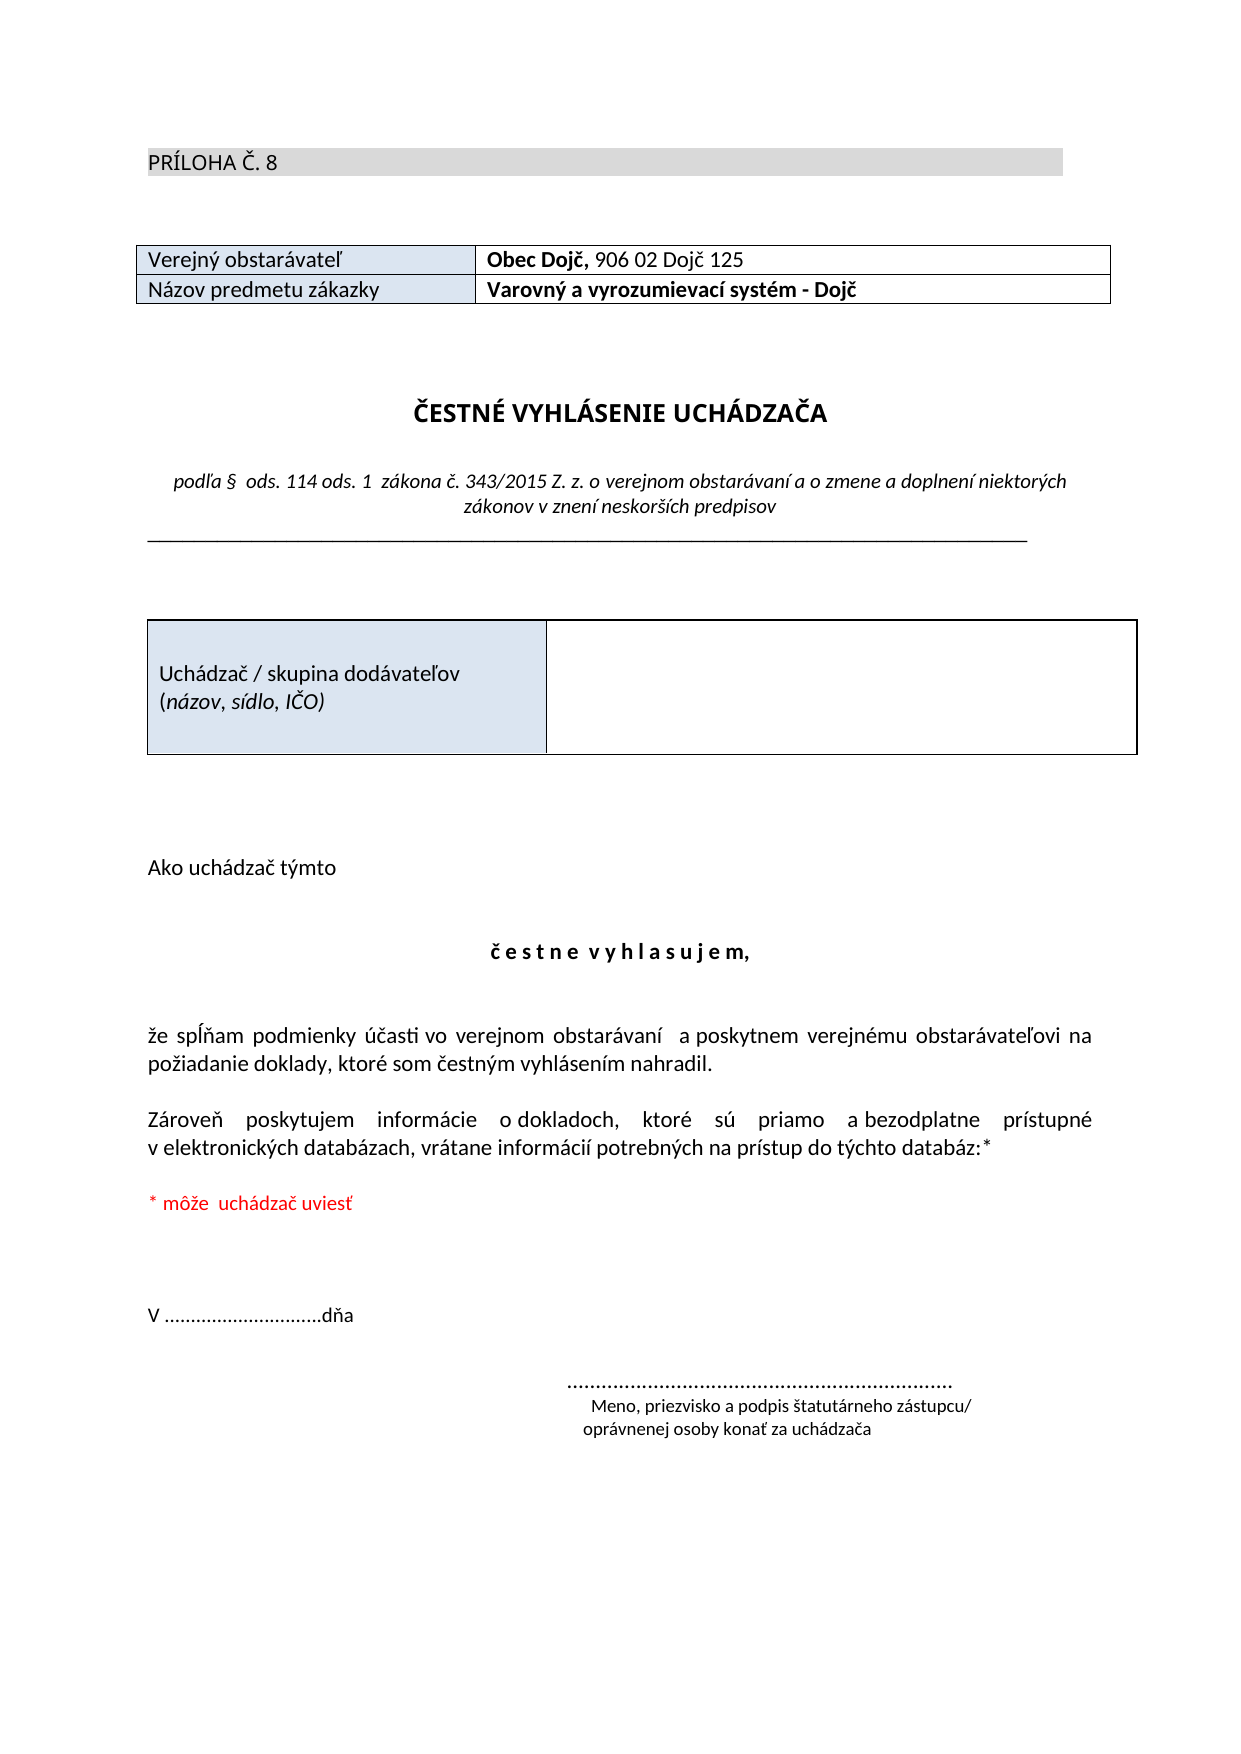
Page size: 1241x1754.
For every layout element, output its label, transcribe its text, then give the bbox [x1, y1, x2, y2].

table_header Verejný obstarávateľ [137, 246, 475, 274]
table_header [547, 621, 1136, 753]
list oprávnenej osoby konať za uchádzača [148, 1417, 1093, 1440]
table_header Obec Dojč, 906 02 Dojč 125 [476, 246, 1110, 274]
text ____________________________________________________________________________ [148, 519, 1093, 543]
text čestné VYHLÁSENIE uchádzača [148, 395, 1093, 429]
text príloha č. 8 [148, 148, 1063, 176]
text Meno, priezvisko a podpis štatutárneho zástupcu/ [591, 1394, 1093, 1417]
text ................................................................... [221, 1366, 1093, 1394]
table_cell Varovný a vyrozumievací systém - Dojč [476, 275, 1110, 303]
text * môže uchádzač uviesť [148, 1190, 1093, 1216]
text podľa § ods. 114 ods. 1 zákona č. 343/2015 Z. z. o verejnom obstarávaní a o zmene a doplnení niektorých zákonov v znení neskorších predpisov [148, 468, 1093, 519]
text že spĺňam podmienky účasti vo verejnom obstarávaní a poskytnem verejnému obstarávateľovi na požiadanie doklady, ktoré som čestným vyhlásením nahradil. [148, 1021, 1093, 1077]
table_cell Názov predmetu zákazky [137, 275, 475, 303]
text Ako uchádzač týmto [148, 853, 1093, 881]
text V ..............................dňa [148, 1302, 1093, 1327]
text Zároveň poskytujem informácie o dokladoch, ktoré sú priamo a bezodplatne prístupné v elektronických databázach, vrátane informácií potrebných na prístup do týchto databáz:* [148, 1105, 1093, 1161]
table_header Uchádzač / skupina dodávateľov (názov, sídlo, IČO) [148, 621, 546, 753]
text č e s t n e v y h l a s u j e m, [148, 937, 1093, 965]
